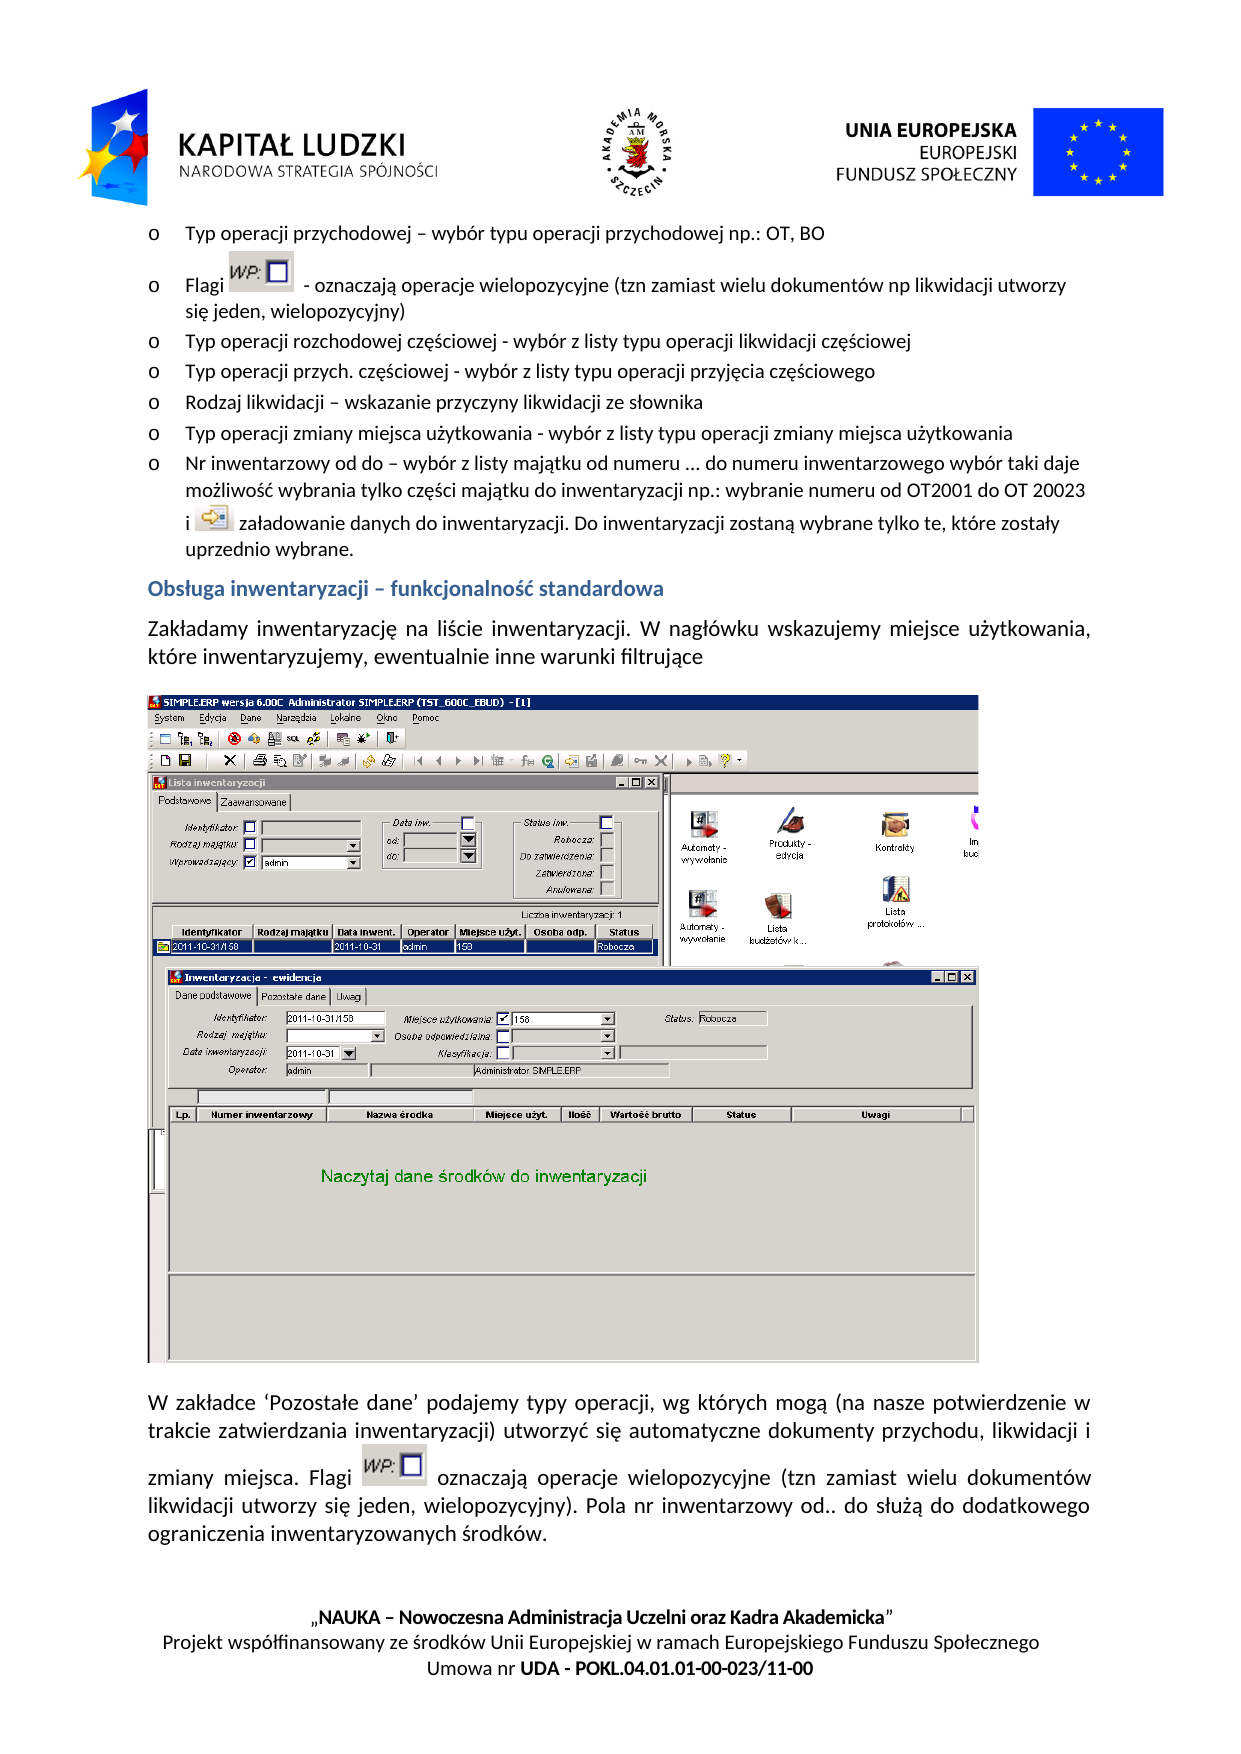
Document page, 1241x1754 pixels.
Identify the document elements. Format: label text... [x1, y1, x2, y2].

text Nr inwentarzowy od do – wybór z listy majątku od numeru ... do numeru inwentarzowego wybór taki daje możliwość wybrania tylko części majątku do inwentaryzacji np.: wybranie numeru od OT2001 do OT 20023 i załadowanie danych do inwentaryzacji. Do inwentaryzacji zostaną wybrane tylko te, które zostały uprzednio wybrane. [148, 450, 1092, 561]
picture [362, 1444, 428, 1486]
picture [228, 251, 294, 292]
picture [58, 73, 1182, 221]
picture [147, 695, 979, 1363]
text Rodzaj likwidacji – wskazanie przyczyny likwidacji ze słownika [148, 389, 1092, 416]
text Obsługa inwentaryzacji – funkcjonalność standardowa [148, 574, 1092, 602]
text Typ operacji zmiany miejsca użytkowania - wybór z listy typu operacji zmiany miejsca użytkowania [148, 420, 1092, 446]
text Typ operacji przych. częściowej - wybór z listy typu operacji przyjęcia częściowego [148, 358, 1092, 385]
text Typ operacji przychodowej – wybór typu operacji przychodowej np.: OT, BO [148, 207, 1092, 247]
text W zakładce ‘Pozostałe dane’ podajemy typy operacji, wg których mogą (na nasze potwierdzenie w trakcie zatwierdzania inwentaryzacji) utworzyć się automatyczne dokumenty przychodu, likwidacji i zmiany miejsca. Flagi oznaczają operacje wielopozycyjne (tzn zamiast wielu dokumentów likwidacji utworzy się jeden, wielopozycyjny). Pola nr inwentarzowy od.. do służą do dodatkowego ograniczenia inwentaryzowanych środków. [148, 1388, 1092, 1547]
text Typ operacji rozchodowej częściowej - wybór z listy typu operacji likwidacji częściowej [148, 328, 1092, 354]
text Flagi - oznaczają operacje wielopozycyjne (tzn zamiast wielu dokumentów np likwidacji utworzy się jeden, wielopozycyjny) [148, 251, 1092, 324]
picture [194, 502, 235, 531]
text Zakładamy inwentaryzację na liście inwentaryzacji. W nagłówku wskazujemy miejsce użytkowania, które inwentaryzujemy, ewentualnie inne warunki filtrujące [148, 614, 1092, 670]
